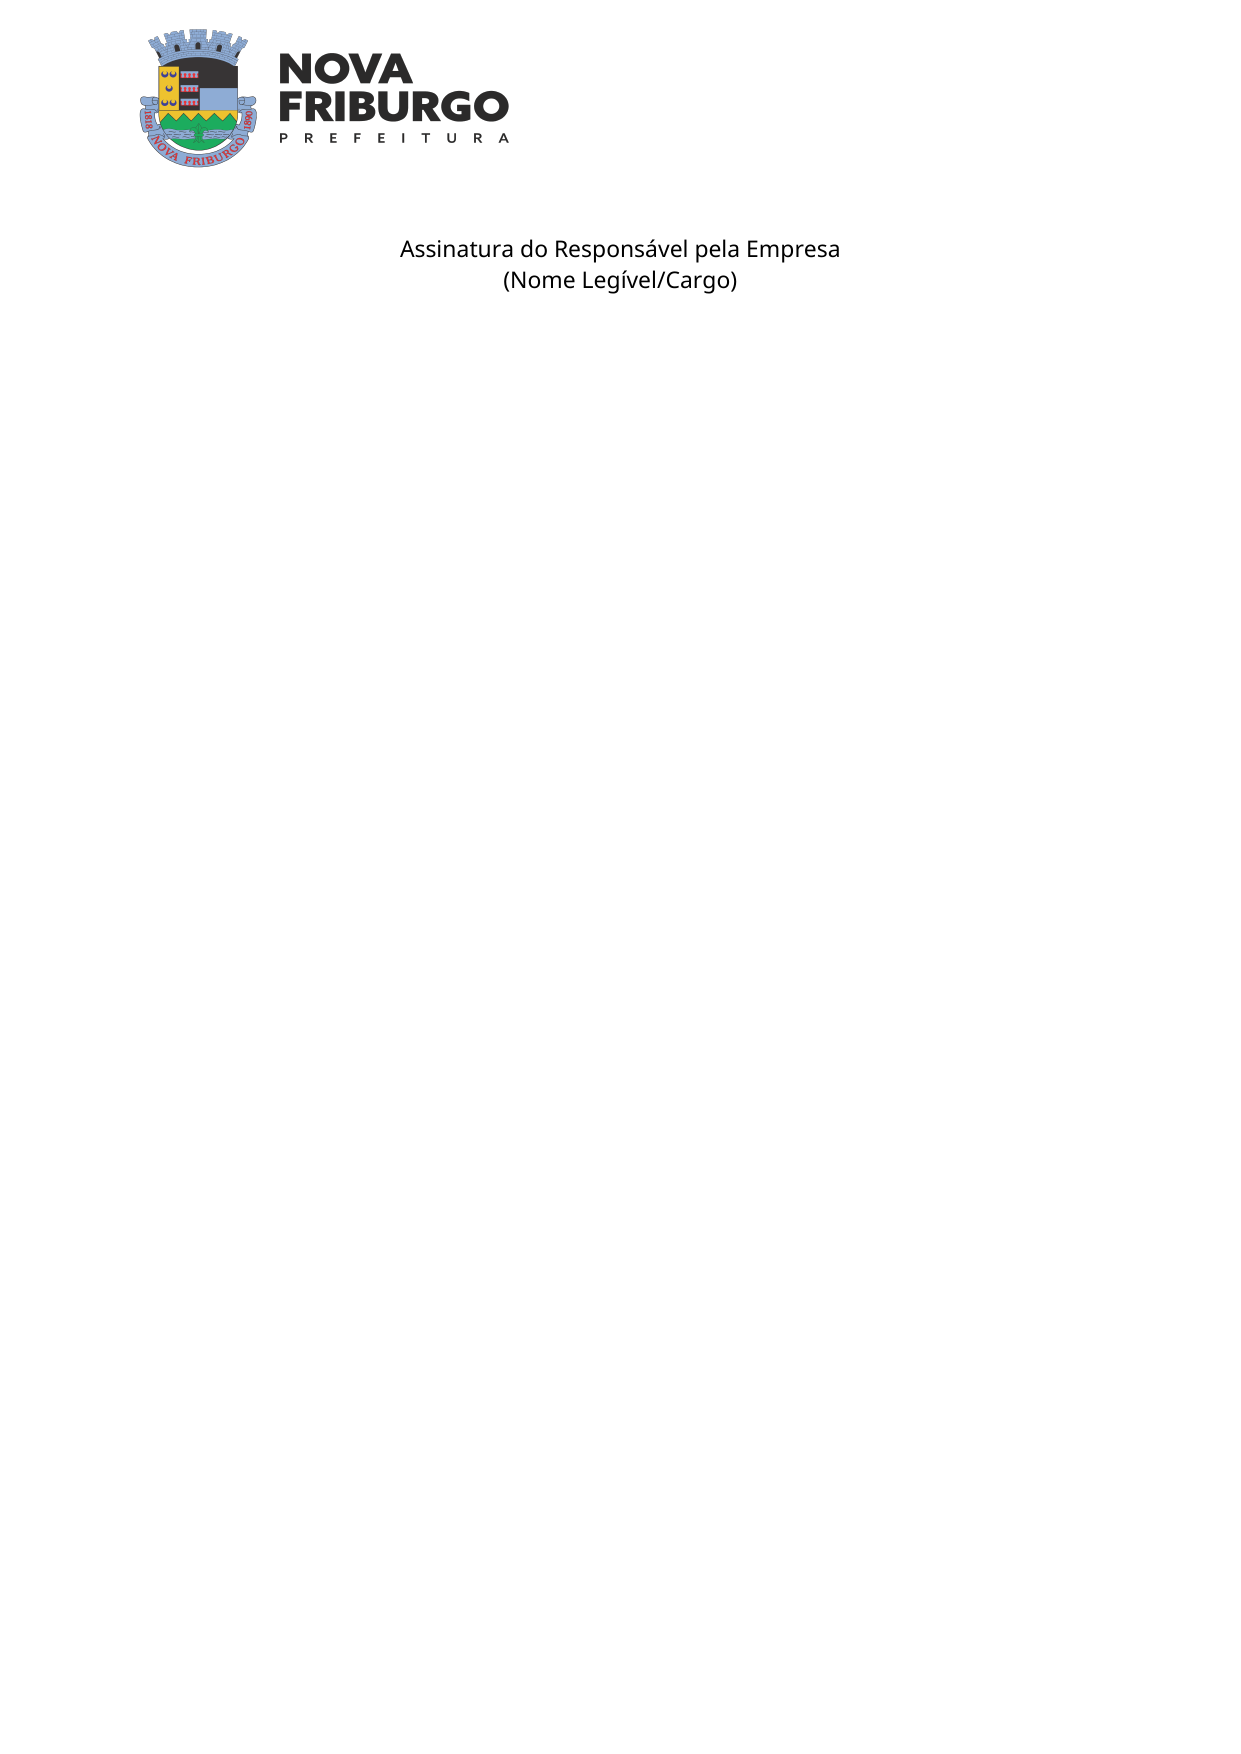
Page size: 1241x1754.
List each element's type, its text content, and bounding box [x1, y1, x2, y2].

picture [126, 23, 523, 168]
text (Nome Legível/Cargo) [148, 264, 1092, 295]
text Assinatura do Responsável pela Empresa [148, 233, 1092, 264]
